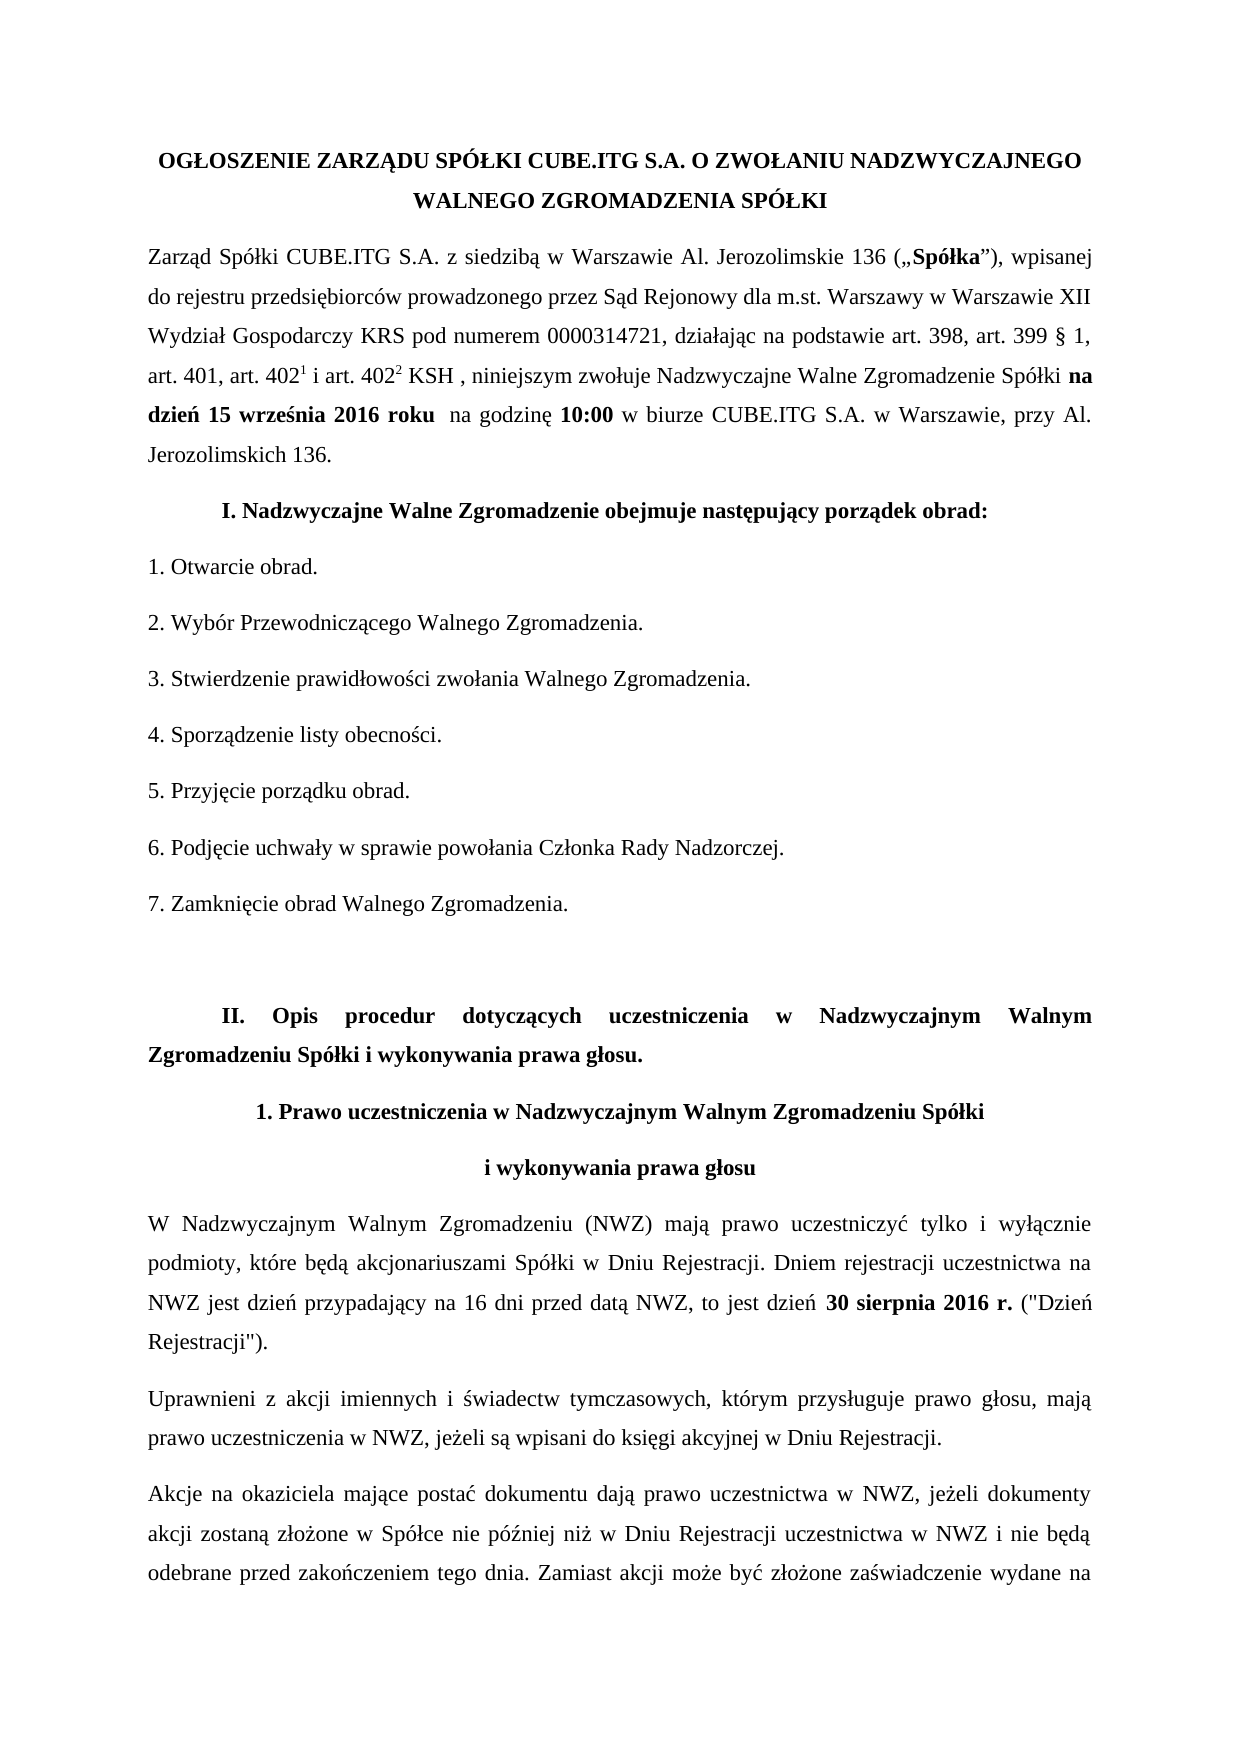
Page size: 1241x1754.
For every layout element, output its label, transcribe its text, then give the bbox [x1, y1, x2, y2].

text i wykonywania prawa głosu [148, 1154, 1093, 1180]
text Zarząd Spółki CUBE.ITG S.A. z siedzibą w Warszawie Al. Jerozolimskie 136 („Spółka”), wpisanej do rejestru przedsiębiorców prowadzonego przez Sąd Rejonowy dla m.st. Warszawy w Warszawie XII Wydział Gospodarczy KRS pod numerem 0000314721, działając na podstawie art. 398, art. 399 § 1, art. 401, art. 4021 i art. 4022 KSH , niniejszym zwołuje Nadzwyczajne Walne Zgromadzenie Spółki na dzień 15 września 2016 roku na godzinę 10:00 w biurze CUBE.ITG S.A. w Warszawie, przy Al. Jerozolimskich 136. [148, 243, 1093, 467]
text 1. Prawo uczestniczenia w Nadzwyczajnym Walnym Zgromadzeniu Spółki [148, 1098, 1093, 1124]
text Uprawnieni z akcji imiennych i świadectw tymczasowych, którym przysługuje prawo głosu, mają prawo uczestniczenia w NWZ, jeżeli są wpisani do księgi akcyjnej w Dniu Rejestracji. [148, 1384, 1093, 1450]
text W Nadzwyczajnym Walnym Zgromadzeniu (NWZ) mają prawo uczestniczyć tylko i wyłącznie podmioty, które będą akcjonariuszami Spółki w Dniu Rejestracji. Dniem rejestracji uczestnictwa na NWZ jest dzień przypadający na 16 dni przed datą NWZ, to jest dzień 30 sierpnia 2016 r. ("Dzień Rejestracji"). [148, 1210, 1093, 1355]
text 5. Przyjęcie porządku obrad. [148, 777, 1093, 804]
text 2. Wybór Przewodniczącego Walnego Zgromadzenia. [148, 609, 1093, 635]
text I. Nadzwyczajne Walne Zgromadzenie obejmuje następujący porządek obrad: [148, 497, 1093, 523]
text OGŁOSZENIE ZARZĄDU SPÓŁKI CUBE.ITG S.A. O ZWOŁANIU NADZWYCZAJNEGO WALNEGO ZGROMADZENIA SPÓŁKI [148, 148, 1093, 213]
text 7. Zamknięcie obrad Walnego Zgromadzenia. [148, 890, 1093, 916]
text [148, 1480, 1093, 1586]
text 4. Sporządzenie listy obecności. [148, 721, 1093, 748]
text 3. Stwierdzenie prawidłowości zwołania Walnego Zgromadzenia. [148, 665, 1093, 692]
text 6. Podjęcie uchwały w sprawie powołania Członka Rady Nadzorczej. [148, 834, 1093, 860]
text II. Opis procedur dotyczących uczestniczenia w Nadzwyczajnym Walnym Zgromadzeniu Spółki i wykonywania prawa głosu. [148, 1002, 1093, 1068]
text 1. Otwarcie obrad. [148, 553, 1093, 579]
